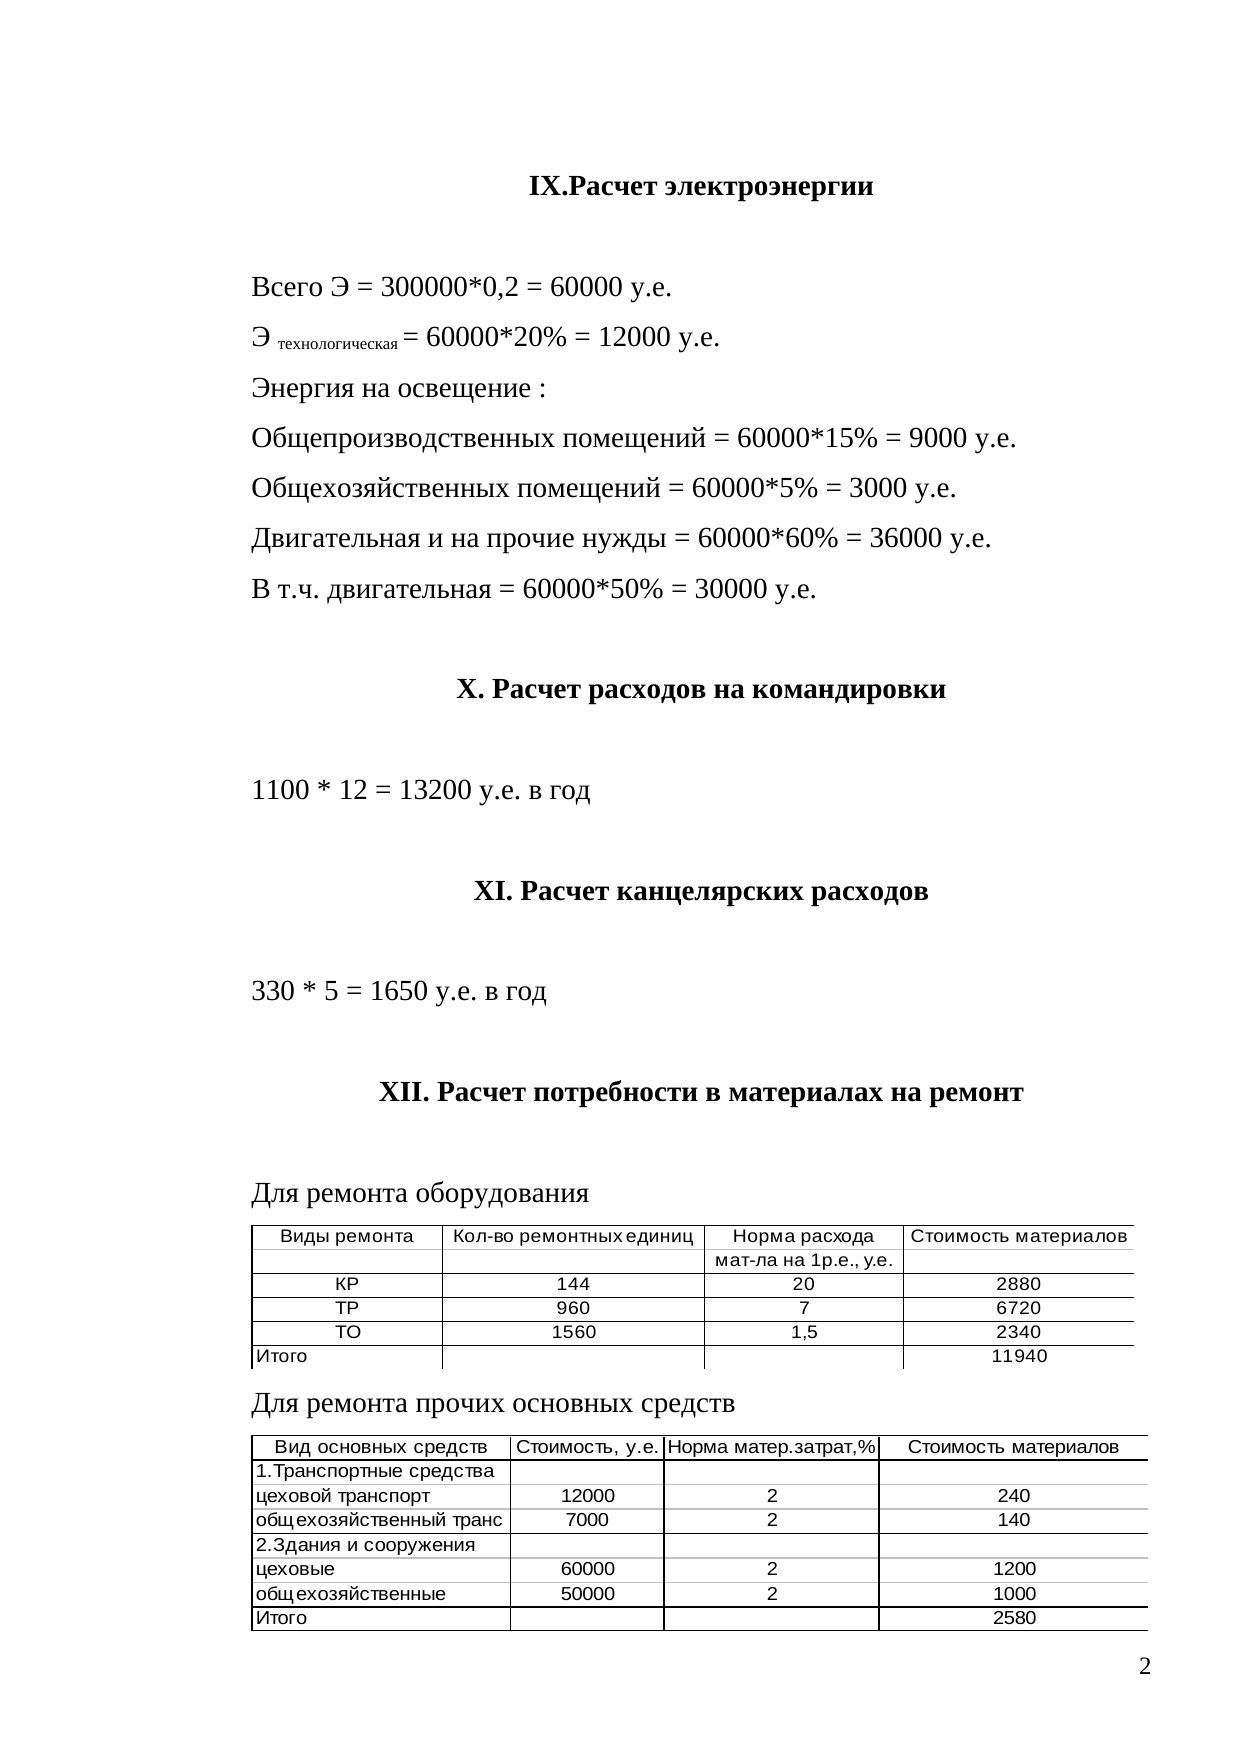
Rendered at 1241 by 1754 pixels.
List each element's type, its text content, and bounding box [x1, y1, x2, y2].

text 330 * 5 = 1650 у.е. в год [177, 973, 1152, 1007]
text Всего Э = 300000*0,2 = 60000 у.е. [177, 269, 1152, 303]
text Э технологическая = 60000*20% = 12000 у.е. [177, 319, 1152, 353]
text Для ремонта оборудования [177, 1175, 1152, 1208]
text Энергия на освещение : [177, 370, 1152, 403]
text В т.ч. двигательная = 60000*50% = 30000 у.е. [177, 571, 1152, 604]
text Общехозяйственных помещений = 60000*5% = 3000 у.е. [177, 470, 1152, 504]
text X. Расчет расходов на командировки [177, 672, 1152, 705]
text XII. Расчет потребности в материалах на ремонт [177, 1074, 1152, 1108]
text Двигательная и на прочие нужды = 60000*60% = 36000 у.е. [177, 521, 1152, 554]
text Общепроизводственных помещений = 60000*15% = 9000 у.е. [177, 420, 1152, 453]
text XI. Расчет канцелярских расходов [177, 873, 1152, 906]
text IX.Расчет электроэнергии [177, 168, 1152, 202]
text 1100 * 12 = 13200 у.е. в год [177, 772, 1152, 806]
text Для ремонта прочих основных средств [177, 1385, 1152, 1418]
